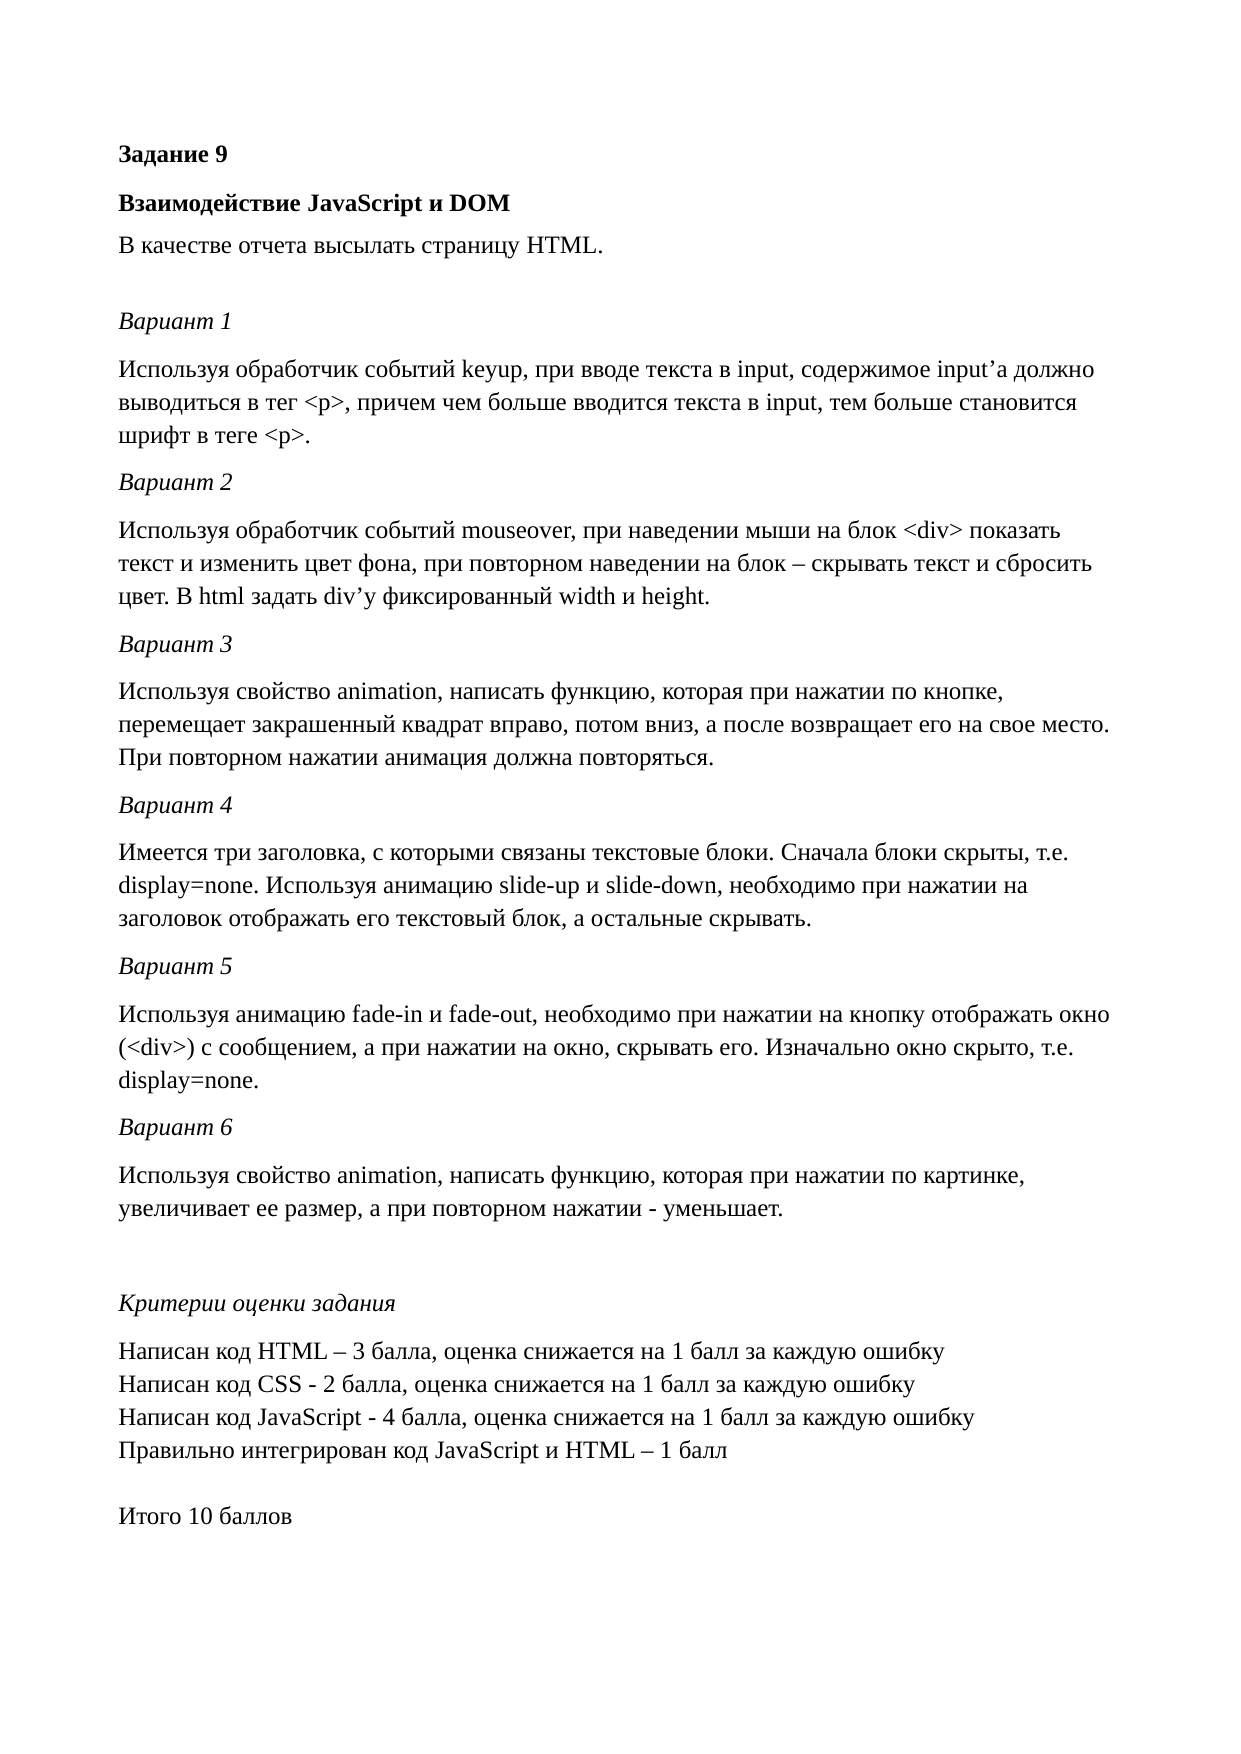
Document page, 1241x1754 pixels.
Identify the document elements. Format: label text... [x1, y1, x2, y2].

text Вариант 2 [118, 467, 1122, 496]
text Используя обработчик событий keyup, при вводе текста в input, содержимое input’а должно выводиться в тег <p>, причем чем больше вводится текста в input, тем больше становится шрифт в теге <p>. [118, 354, 1122, 448]
text Вариант 3 [118, 629, 1122, 657]
text Имеется три заголовка, с которыми связаны текстовые блоки. Сначала блоки скрыты, т.е. display=none. Используя анимацию slide-up и slide-down, необходимо при нажатии на заголовок отображать его текстовый блок, а остальные скрывать. [118, 837, 1122, 932]
list Правильно интегрирован код JavaScript и HTML – 1 балл [118, 1435, 1122, 1464]
text Используя свойство animation, написать функцию, которая при нажатии по картинке, увеличивает ее размер, а при повторном нажатии - уменьшает. [118, 1160, 1122, 1222]
text Итого 10 баллов [118, 1501, 1122, 1530]
text Критерии оценки задания [118, 1288, 1122, 1317]
text В качестве отчета высылать страницу HTML. [118, 230, 1122, 258]
text Используя анимацию fade-in и fade-out, необходимо при нажатии на кнопку отображать окно (<div>) с сообщением, а при нажатии на окно, скрывать его. Изначально окно скрыто, т.е. display=none. [118, 999, 1122, 1093]
text Вариант 1 [118, 306, 1122, 335]
subtitle Задание 9 [118, 139, 1122, 168]
text Используя свойство animation, написать функцию, которая при нажатии по кнопке, перемещает закрашенный квадрат вправо, потом вниз, а после возвращает его на свое место. При повторном нажатии анимация должна повторяться. [118, 676, 1122, 771]
list Написан код JavaScript - 4 балла, оценка снижается на 1 балл за каждую ошибку [118, 1402, 1122, 1431]
text Вариант 5 [118, 951, 1122, 980]
list Написан код HTML – 3 балла, оценка снижается на 1 балл за каждую ошибку [118, 1336, 1122, 1364]
text Вариант 4 [118, 790, 1122, 819]
list Написан код CSS - 2 балла, оценка снижается на 1 балл за каждую ошибку [118, 1369, 1122, 1398]
subtitle Взаимодействие JavaScript и DOM [118, 188, 1122, 217]
text Используя обработчик событий mouseover, при наведении мыши на блок <div> показать текст и изменить цвет фона, при повторном наведении на блок – скрывать текст и сбросить цвет. В html задать div’у фиксированный width и height. [118, 515, 1122, 610]
text Вариант 6 [118, 1112, 1122, 1141]
